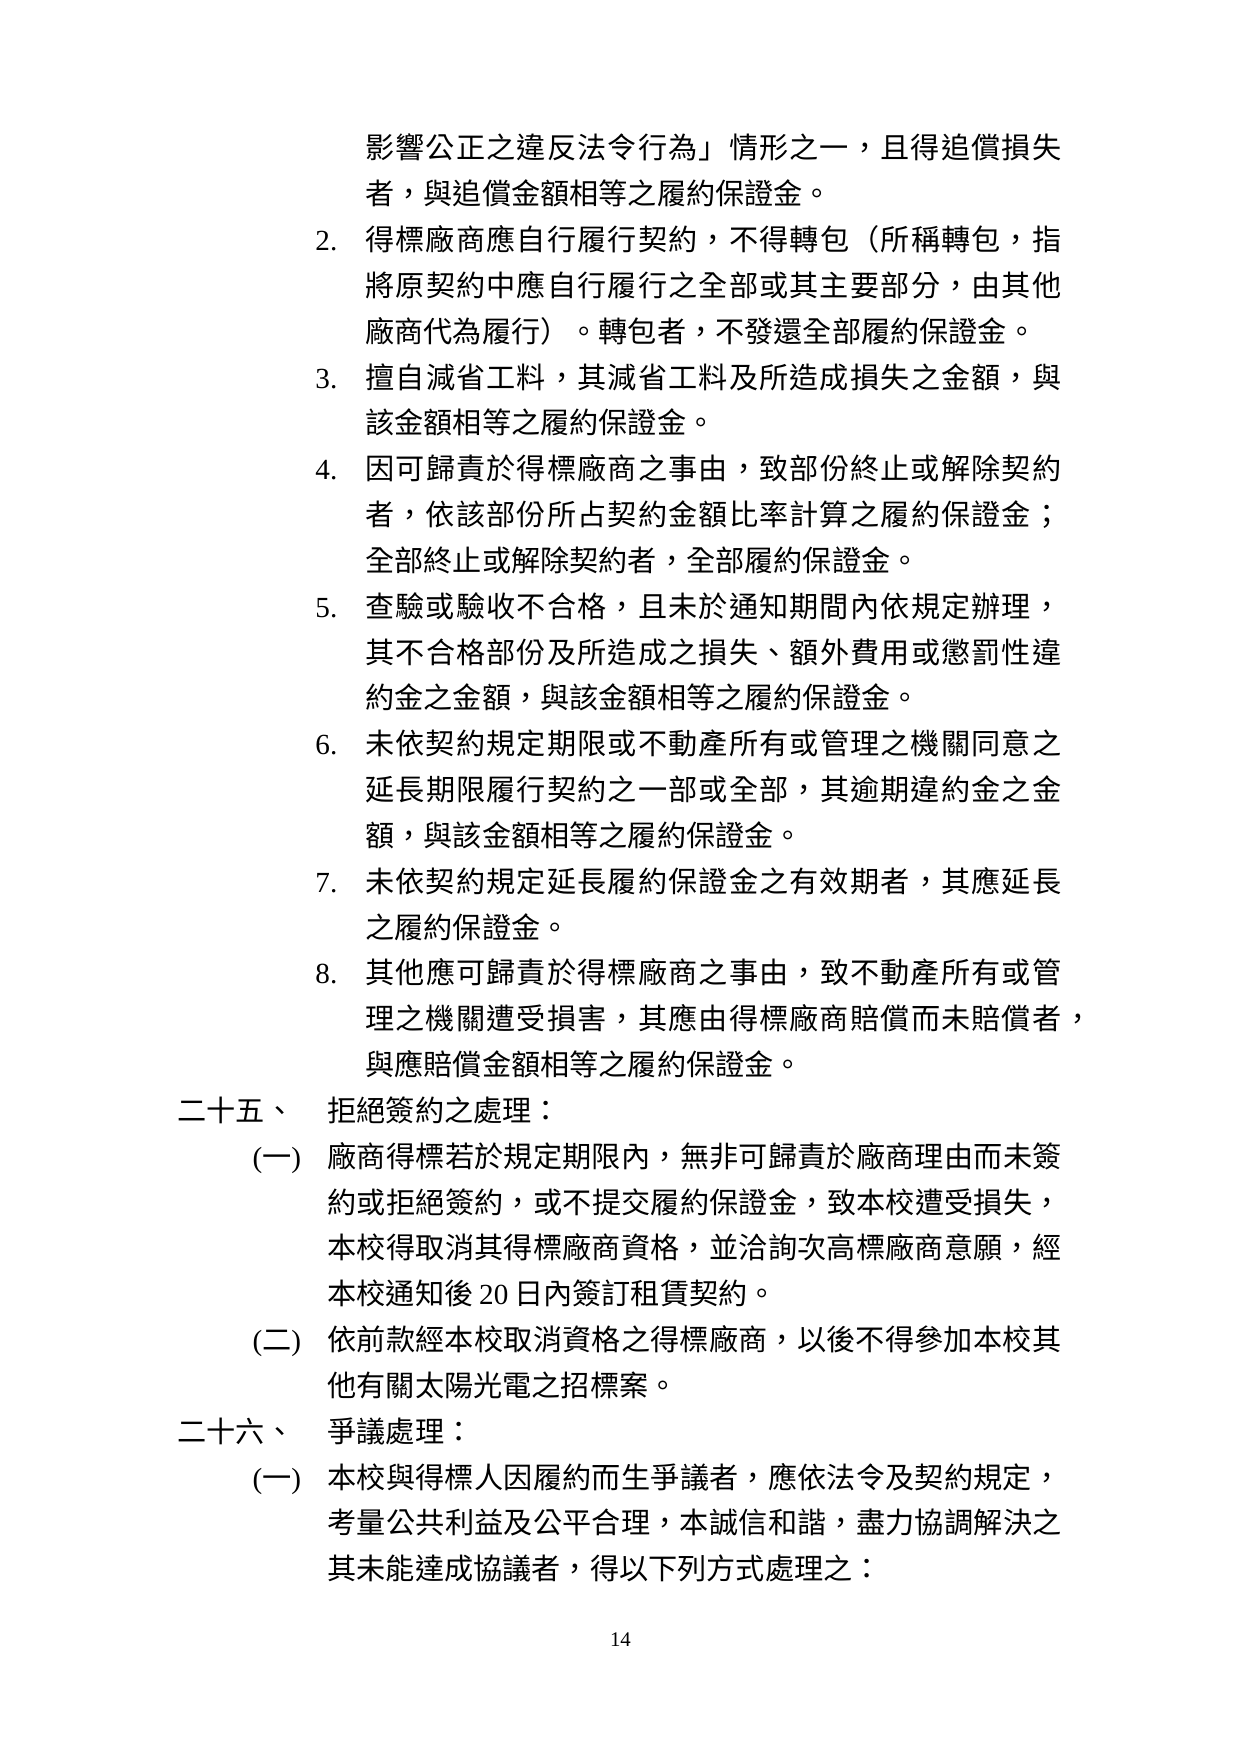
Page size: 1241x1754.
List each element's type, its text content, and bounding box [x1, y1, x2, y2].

list 拒絕簽約之處理： [177, 1085, 1063, 1131]
list 本校與得標人因履約而生爭議者，應依法令及契約規定，考量公共利益及公平合理，本誠信和諧，盡力協調解決之。其未能達成協議者，得以下列方式處理之： [252, 1451, 1063, 1589]
list 未依契約規定延長履約保證金之有效期者，其應延長之履約保證金。 [315, 856, 1063, 947]
list 查驗或驗收不合格，且未於通知期間內依規定辦理，其不合格部份及所造成之損失、額外費用或懲罰性違約金之金額，與該金額相等之履約保證金。 [315, 581, 1063, 718]
list 因可歸責於得標廠商之事由，致部份終止或解除契約者，依該部份所占契約金額比率計算之履約保證金；全部終止或解除契約者，全部履約保證金。 [315, 443, 1063, 581]
list 擅自減省工料，其減省工料及所造成損失之金額，與該金額相等之履約保證金。 [315, 351, 1063, 443]
list 依前款經本校取消資格之得標廠商，以後不得參加本校其他有關太陽光電之招標案。 [252, 1314, 1063, 1406]
list 其他應可歸責於得標廠商之事由，致不動產所有或管理之機關遭受損害，其應由得標廠商賠償而未賠償者，與應賠償金額相等之履約保證金。 [315, 947, 1063, 1085]
list 得標廠商應自行履行契約，不得轉包（所稱轉包，指將原契約中應自行履行之全部或其主要部分，由其他廠商代為履行）。轉包者，不發還全部履約保證金。 [315, 214, 1063, 351]
list 爭議處理： [177, 1406, 1063, 1451]
list 廠商得標若於規定期限內，無非可歸責於廠商理由而未簽約或拒絕簽約，或不提交履約保證金，致本校遭受損失，本校得取消其得標廠商資格，並洽詢次高標廠商意願，經本校通知後20日內簽訂租賃契約。 [252, 1131, 1063, 1314]
list 未依契約規定期限或不動產所有或管理之機關同意之延長期限履行契約之一部或全部，其逾期違約金之金額，與該金額相等之履約保證金。 [315, 718, 1063, 856]
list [315, 122, 1063, 214]
